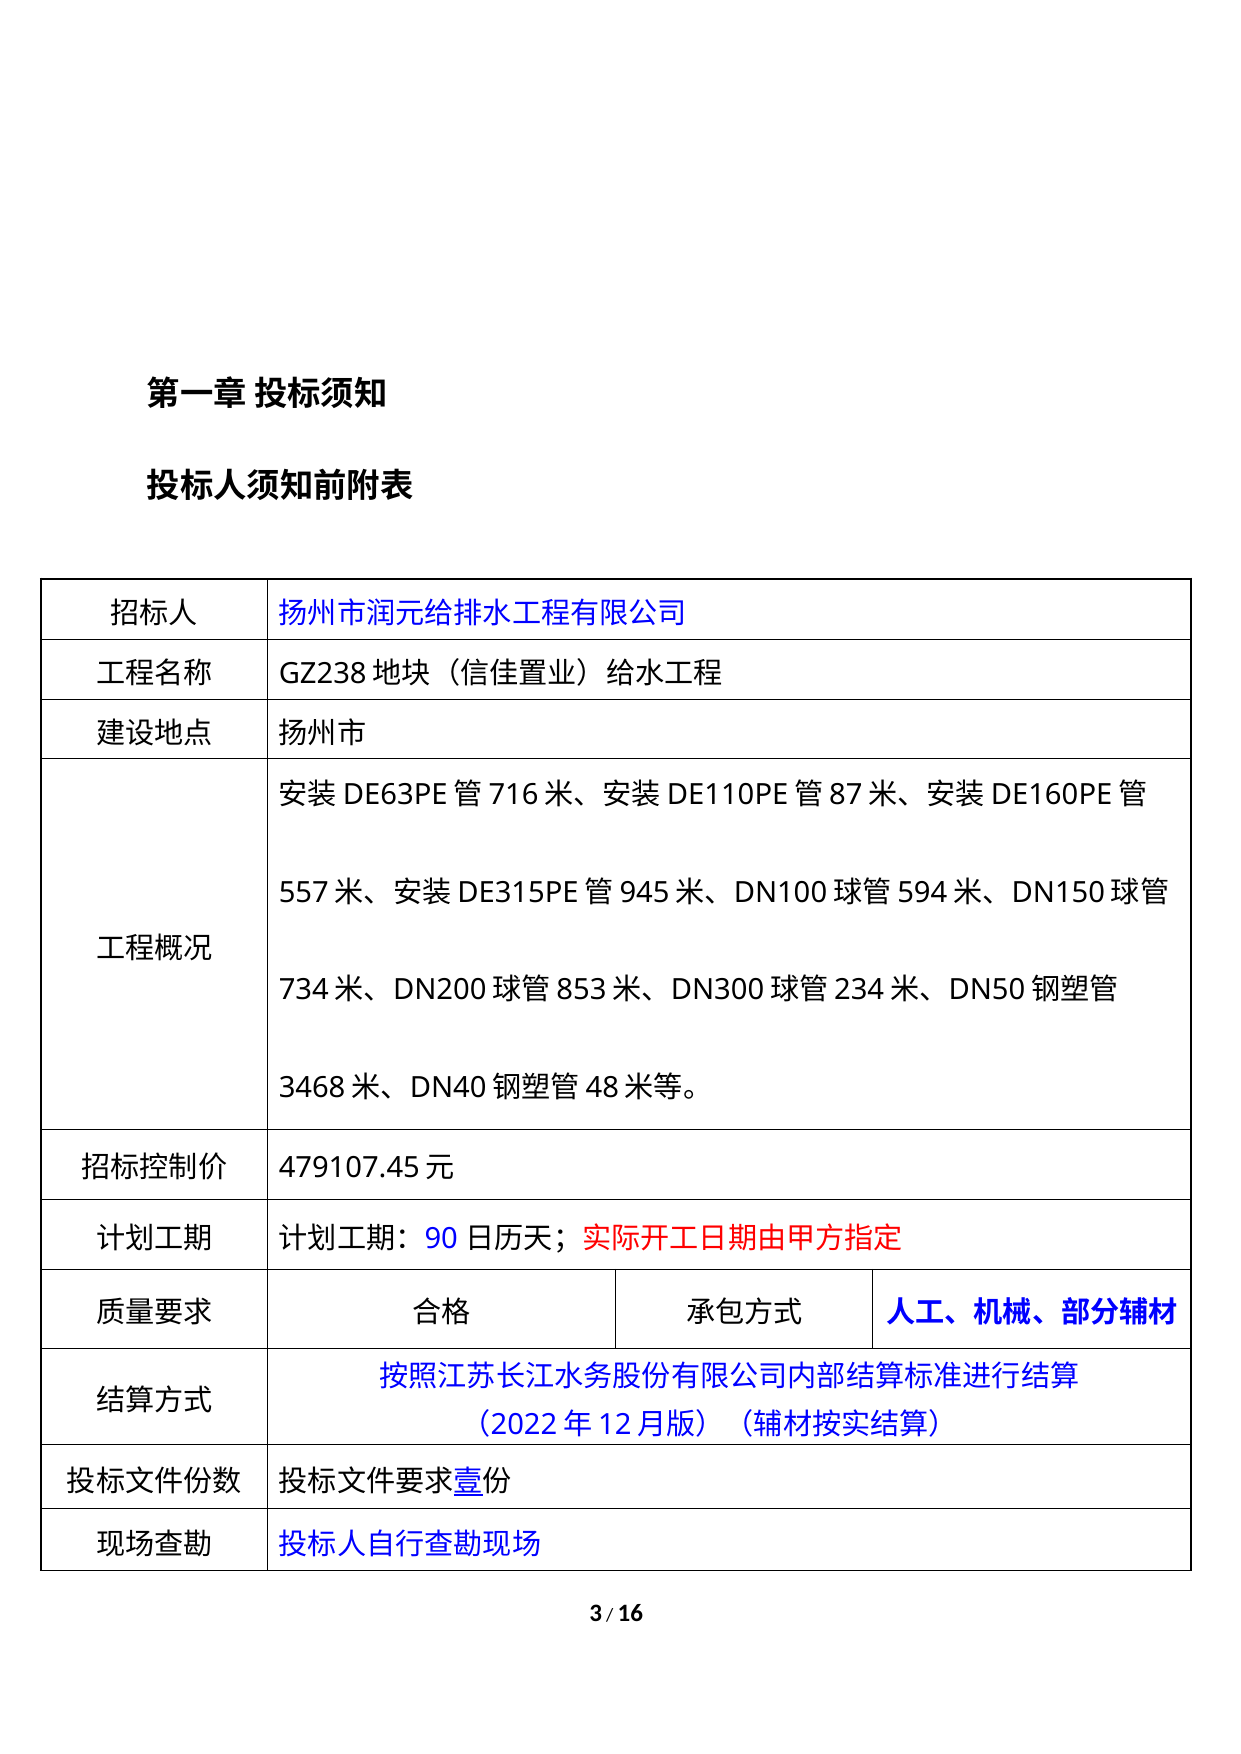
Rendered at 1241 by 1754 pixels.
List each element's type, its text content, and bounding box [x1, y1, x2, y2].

table_cell 计划工期 [42, 1200, 267, 1269]
table_cell 479107.45元 [268, 1130, 1190, 1199]
table_cell 投标人自行查勘现场 [268, 1509, 1190, 1570]
subtitle 投标人须知前附表 [146, 451, 1085, 516]
table_cell 扬州市 [268, 700, 1190, 758]
table_header 扬州市润元给排水工程有限公司 [268, 580, 1190, 639]
table_cell 计划工期：90 日历天；实际开工日期由甲方指定 [268, 1200, 1190, 1269]
table_cell 安装DE63PE管716米、安装DE110PE管87米、安装DE160PE管557米、安装DE315PE管945米、DN100球管594米、DN150球管734米、DN200球管853米、DN300球管234米、DN50钢塑管3468米、DN40钢塑管48米等。 [268, 759, 1190, 1129]
table_cell 投标文件要求壹份 [268, 1445, 1190, 1508]
table_header 招标人 [42, 580, 267, 639]
table_cell 现场查勘 [42, 1509, 267, 1570]
table_cell 投标文件份数 [42, 1445, 267, 1508]
title 第一章 投标须知 [146, 358, 1085, 423]
table_cell 工程概况 [42, 759, 267, 1129]
table_cell 合格 [268, 1270, 615, 1347]
table_cell 按照江苏长江水务股份有限公司内部结算标准进行结算 （2022年12月版）（辅材按实结算） [268, 1349, 1190, 1444]
table_cell 工程名称 [42, 640, 267, 699]
table_cell 质量要求 [42, 1270, 267, 1347]
table_cell 承包方式 [616, 1270, 872, 1347]
table_cell 建设地点 [42, 700, 267, 758]
table_cell 招标控制价 [42, 1130, 267, 1199]
table_cell 人工、机械、部分辅材 [873, 1270, 1190, 1347]
table_cell GZ238地块（信佳置业）给水工程 [268, 640, 1190, 699]
table_cell 结算方式 [42, 1349, 267, 1444]
